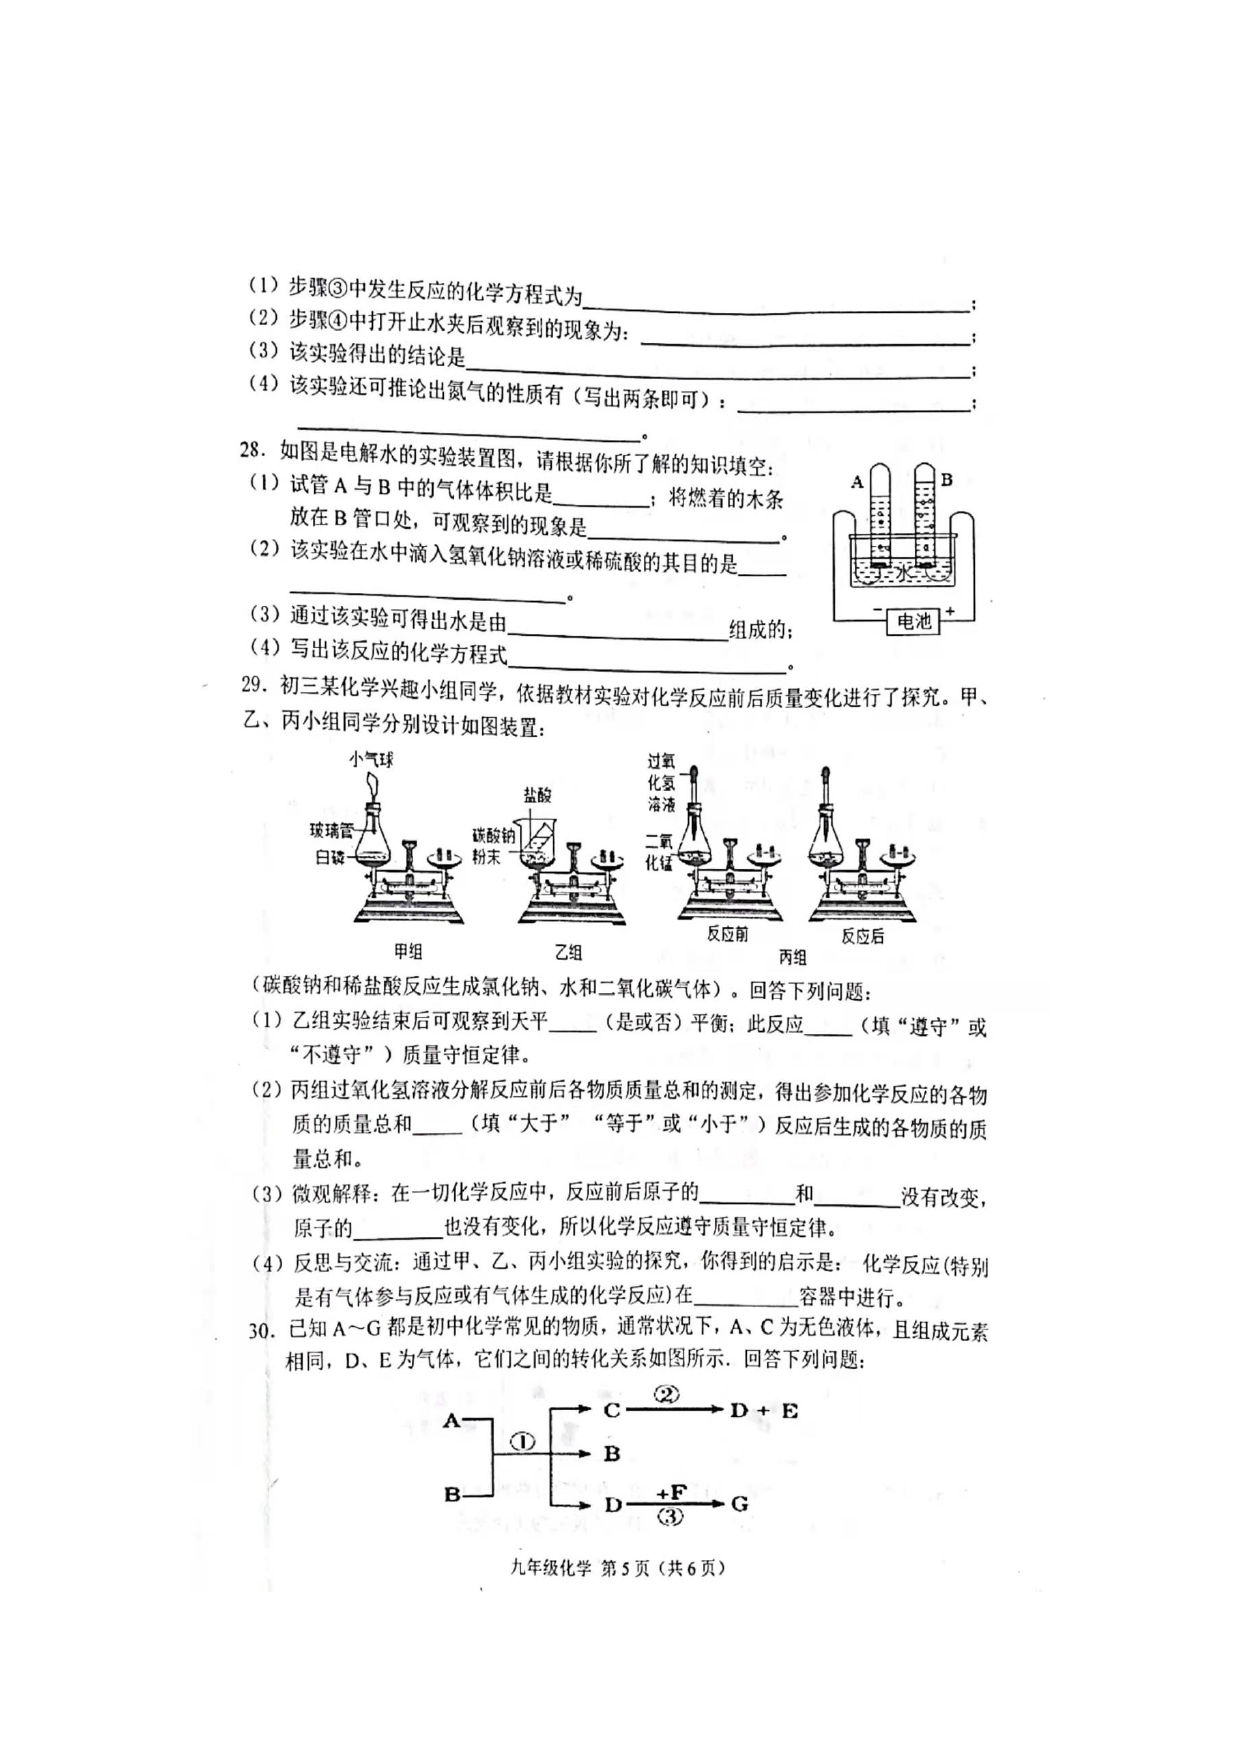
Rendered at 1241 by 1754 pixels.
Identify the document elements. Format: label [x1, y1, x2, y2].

picture [187, 162, 1053, 1592]
